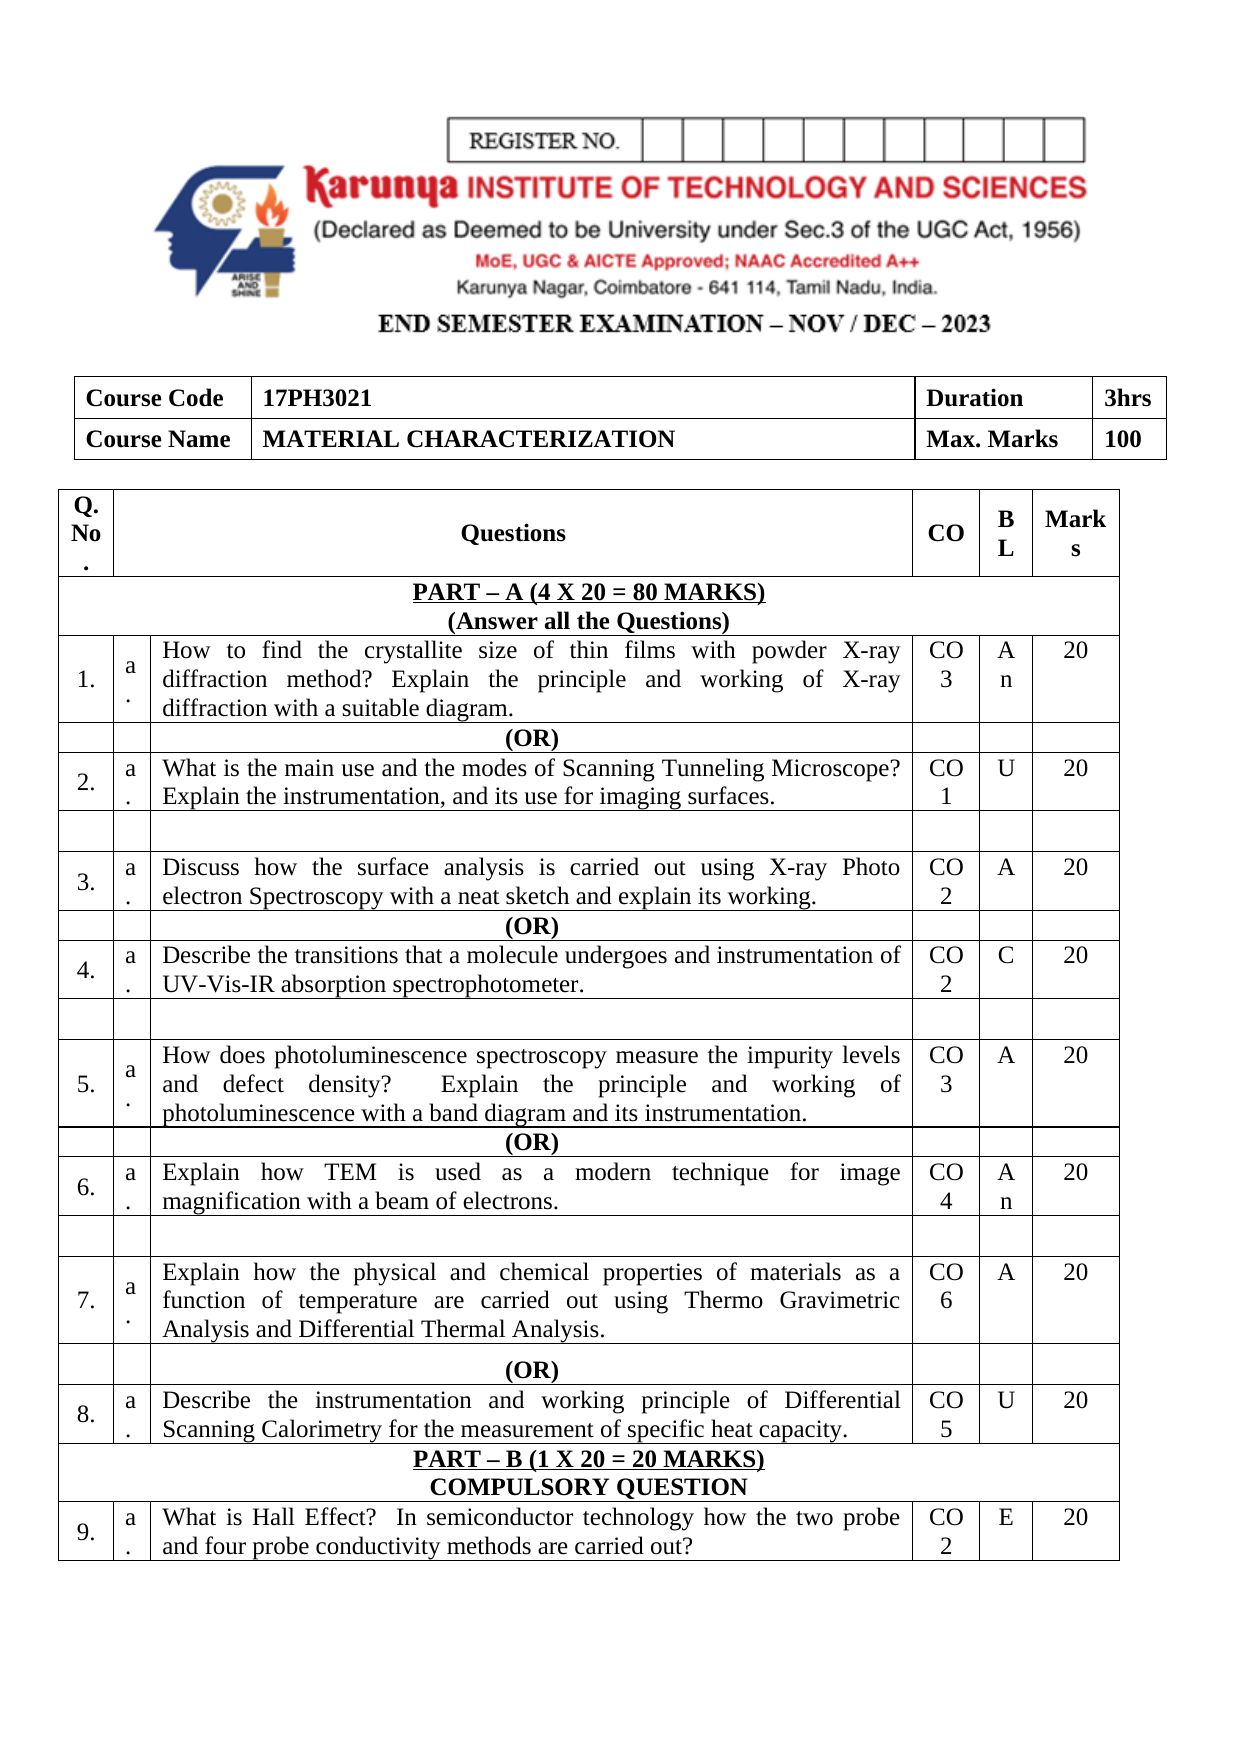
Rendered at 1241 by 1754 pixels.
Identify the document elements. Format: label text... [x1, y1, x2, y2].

table_cell [980, 1216, 1032, 1256]
table_cell [1033, 1216, 1119, 1256]
table_cell [114, 999, 150, 1039]
table_cell [59, 911, 113, 939]
table_cell Explain how TEM is used as a modern technique for image magnification with a beam of electrons. [151, 1157, 912, 1215]
table_cell a. [114, 1157, 150, 1215]
table_cell [59, 811, 113, 851]
table_cell a. [114, 1385, 150, 1443]
table_header Marks [1033, 490, 1119, 576]
table_cell CO6 [913, 1257, 979, 1343]
table_cell [1033, 911, 1119, 939]
table_cell What is Hall Effect? In semiconductor technology how the two probe and four probe conductivity methods are carried out? [151, 1502, 912, 1560]
table_cell [1033, 723, 1119, 752]
table_cell 20 [1033, 1040, 1119, 1126]
table_cell PART – B (1 X 20 = 20 MARKS) COMPULSORY QUESTION [59, 1444, 1119, 1501]
table_cell [913, 723, 979, 752]
table_cell a. [114, 636, 150, 722]
table_cell [114, 1216, 150, 1256]
picture [150, 89, 1091, 348]
table_cell [151, 811, 912, 851]
table_cell How to find the crystallite size of thin films with powder X-ray diffraction method? Explain the principle and working of X-ray diffraction with a suitable diagram. [151, 636, 912, 722]
table_cell A [980, 1040, 1032, 1126]
table_header Questions [114, 490, 912, 576]
table_cell U [980, 753, 1032, 810]
table_cell a. [114, 1502, 150, 1560]
table_cell C [980, 941, 1032, 998]
table_cell CO2 [913, 941, 979, 998]
table_cell [59, 1344, 113, 1384]
table_cell (OR) [151, 723, 912, 752]
table_cell 9. [59, 1502, 113, 1560]
table_cell a. [114, 753, 150, 810]
table_cell [1033, 1128, 1119, 1156]
table_cell 20 [1033, 636, 1119, 722]
table_cell CO2 [913, 852, 979, 910]
table_cell CO3 [913, 1040, 979, 1126]
table_cell Explain how the physical and chemical properties of materials as a function of temperature are carried out using Thermo Gravimetric Analysis and Differential Thermal Analysis. [151, 1257, 912, 1343]
table_cell CO4 [913, 1157, 979, 1215]
table_cell [980, 1128, 1032, 1156]
table_cell [114, 811, 150, 851]
table_cell 1. [59, 636, 113, 722]
table_cell A [980, 1257, 1032, 1343]
table_cell 6. [59, 1157, 113, 1215]
table_cell Describe the transitions that a molecule undergoes and instrumentation of UV-Vis-IR absorption spectrophotometer. [151, 941, 912, 998]
table_cell [913, 999, 979, 1039]
table_cell [114, 1344, 150, 1384]
table_cell 20 [1033, 852, 1119, 910]
table_cell An [980, 1157, 1032, 1215]
table_cell 4. [59, 941, 113, 998]
table_header 17PH3021 [252, 377, 914, 418]
table_cell a. [114, 1040, 150, 1126]
table_cell Max. Marks [916, 419, 1092, 459]
table_cell [980, 911, 1032, 939]
table_cell 20 [1033, 1157, 1119, 1215]
table_cell a. [114, 1257, 150, 1343]
table_cell 20 [1033, 1257, 1119, 1343]
table_cell Describe the instrumentation and working principle of Differential Scanning Calorimetry for the measurement of specific heat capacity. [151, 1385, 912, 1443]
table_cell 100 [1093, 419, 1166, 459]
table_header Q. No. [59, 490, 113, 576]
table_cell E [980, 1502, 1032, 1560]
table_cell 3. [59, 852, 113, 910]
table_cell a. [114, 941, 150, 998]
table_cell [913, 811, 979, 851]
table_cell (OR) [151, 1128, 912, 1156]
table_cell [980, 999, 1032, 1039]
table_cell CO2 [913, 1502, 979, 1560]
table_cell U [980, 1385, 1032, 1443]
table_cell [913, 911, 979, 939]
table_cell [980, 723, 1032, 752]
table_cell [913, 1344, 979, 1384]
table_cell 5. [59, 1040, 113, 1126]
table_cell Discuss how the surface analysis is carried out using X-ray Photo electron Spectroscopy with a neat sketch and explain its working. [151, 852, 912, 910]
table_header Course Code [75, 377, 251, 418]
table_cell [913, 1128, 979, 1156]
table_cell Course Name [75, 419, 251, 459]
table_cell (OR) [151, 911, 912, 939]
table_cell [151, 999, 912, 1039]
table_cell [1033, 1344, 1119, 1384]
table_cell [114, 723, 150, 752]
table_cell 7. [59, 1257, 113, 1343]
table_cell MATERIAL CHARACTERIZATION [252, 419, 914, 459]
table_cell [1033, 811, 1119, 851]
table_cell [980, 811, 1032, 851]
table_cell [59, 723, 113, 752]
table_cell 20 [1033, 1502, 1119, 1560]
table_cell [59, 999, 113, 1039]
table_cell 8. [59, 1385, 113, 1443]
table_cell 20 [1033, 1385, 1119, 1443]
table_cell [114, 911, 150, 939]
table_header 3hrs [1093, 377, 1166, 418]
table_cell (OR) [151, 1344, 912, 1384]
table_cell An [980, 636, 1032, 722]
table_cell 2. [59, 753, 113, 810]
table_header BL [980, 490, 1032, 576]
table_header CO [913, 490, 979, 576]
table_cell PART – A (4 X 20 = 80 MARKS) (Answer all the Questions) [59, 577, 1119, 634]
table_cell CO3 [913, 636, 979, 722]
table_cell How does photoluminescence spectroscopy measure the impurity levels and defect density? Explain the principle and working of photoluminescence with a band diagram and its instrumentation. [151, 1040, 912, 1126]
table_cell [59, 1128, 113, 1156]
table_cell CO1 [913, 753, 979, 810]
table_cell A [980, 852, 1032, 910]
table_cell a. [114, 852, 150, 910]
table_cell [1033, 999, 1119, 1039]
table_cell [980, 1344, 1032, 1384]
table_cell [151, 1216, 912, 1256]
table_cell [59, 1216, 113, 1256]
table_cell 20 [1033, 941, 1119, 998]
table_cell 20 [1033, 753, 1119, 810]
table_cell What is the main use and the modes of Scanning Tunneling Microscope? Explain the instrumentation, and its use for imaging surfaces. [151, 753, 912, 810]
table_cell CO5 [913, 1385, 979, 1443]
table_header Duration [916, 377, 1092, 418]
table_cell [114, 1128, 150, 1156]
table_cell [913, 1216, 979, 1256]
